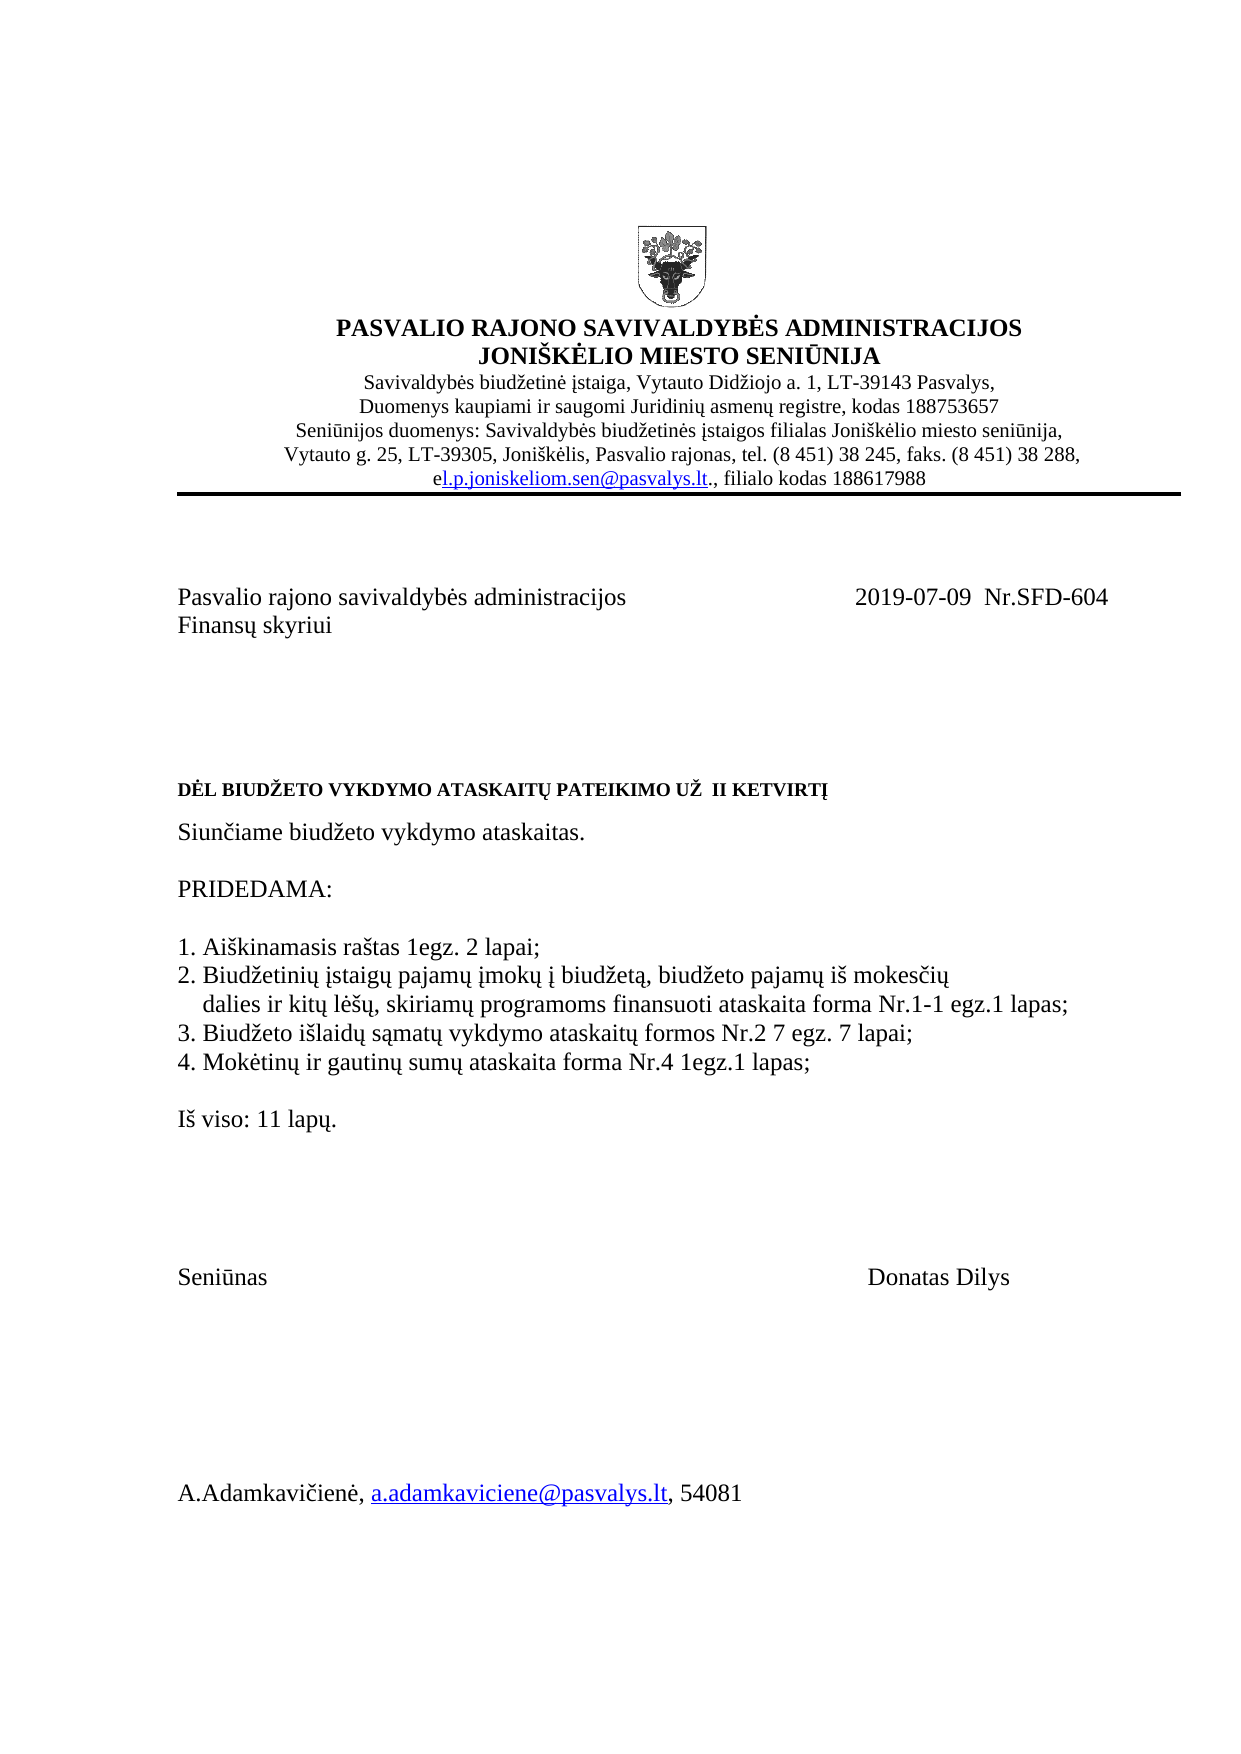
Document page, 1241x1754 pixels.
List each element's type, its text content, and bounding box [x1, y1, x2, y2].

text DĖL BIUDŽETO VYKDYMO ATASKAITŲ PATEIKIMO UŽ II KETVIRTĮ [177, 778, 1181, 817]
text JONIŠKĖLIO MIESTO SENIŪNIJA [177, 341, 1181, 370]
text Pasvalio rajono savivaldybės administracijos 2019-07-09 Nr.SFD-604 [177, 582, 1181, 611]
text el.p.joniskeliom.sen@pasvalys.lt., filialo kodas 188617988 [177, 466, 1181, 492]
text 4. Mokėtinų ir gautinų sumų ataskaita forma Nr.4 1egz.1 lapas; [177, 1047, 1181, 1076]
text Vytauto g. 25, LT-39305, Joniškėlis, Pasvalio rajonas, tel. (8 451) 38 245, faks. (8 451) 38 288, [177, 442, 1181, 466]
text 2. Biudžetinių įstaigų pajamų įmokų į biudžetą, biudžeto pajamų iš mokesčių [177, 961, 1181, 989]
text 1. Aiškinamasis raštas 1egz. 2 lapai; [177, 932, 1181, 961]
text A.Adamkavičienė, a.adamkaviciene@pasvalys.lt, 54081 [177, 1478, 1181, 1507]
text Seniūnas Donatas Dilys [177, 1262, 1181, 1291]
text Iš viso: 11 lapų. [177, 1104, 1181, 1133]
text PRIDEDAMA: [177, 874, 1181, 903]
text Siunčiame biudžeto vykdymo ataskaitas. [177, 817, 1181, 846]
picture [633, 222, 710, 313]
text Finansų skyriui [177, 611, 1181, 639]
text Savivaldybės biudžetinė įstaiga, Vytauto Didžiojo a. 1, LT-39143 , [177, 370, 1181, 394]
text Duomenys kaupiami ir saugomi Juridinių asmenų registre, kodas 188753657 [177, 394, 1181, 418]
text 3. Biudžeto išlaidų sąmatų vykdymo ataskaitų formos Nr.2 7 egz. 7 lapai; [177, 1018, 1181, 1047]
text Seniūnijos duomenys: Savivaldybės biudžetinės įstaigos filialas Joniškėlio miesto seniūnija, [177, 418, 1181, 442]
text PASVALIO RAJONO SAVIVALDYBĖS ADMINISTRACIJOS [177, 206, 1181, 341]
text dalies ir kitų lėšų, skiriamų programoms finansuoti ataskaita forma Nr.1-1 egz.1 lapas; [177, 989, 1181, 1018]
